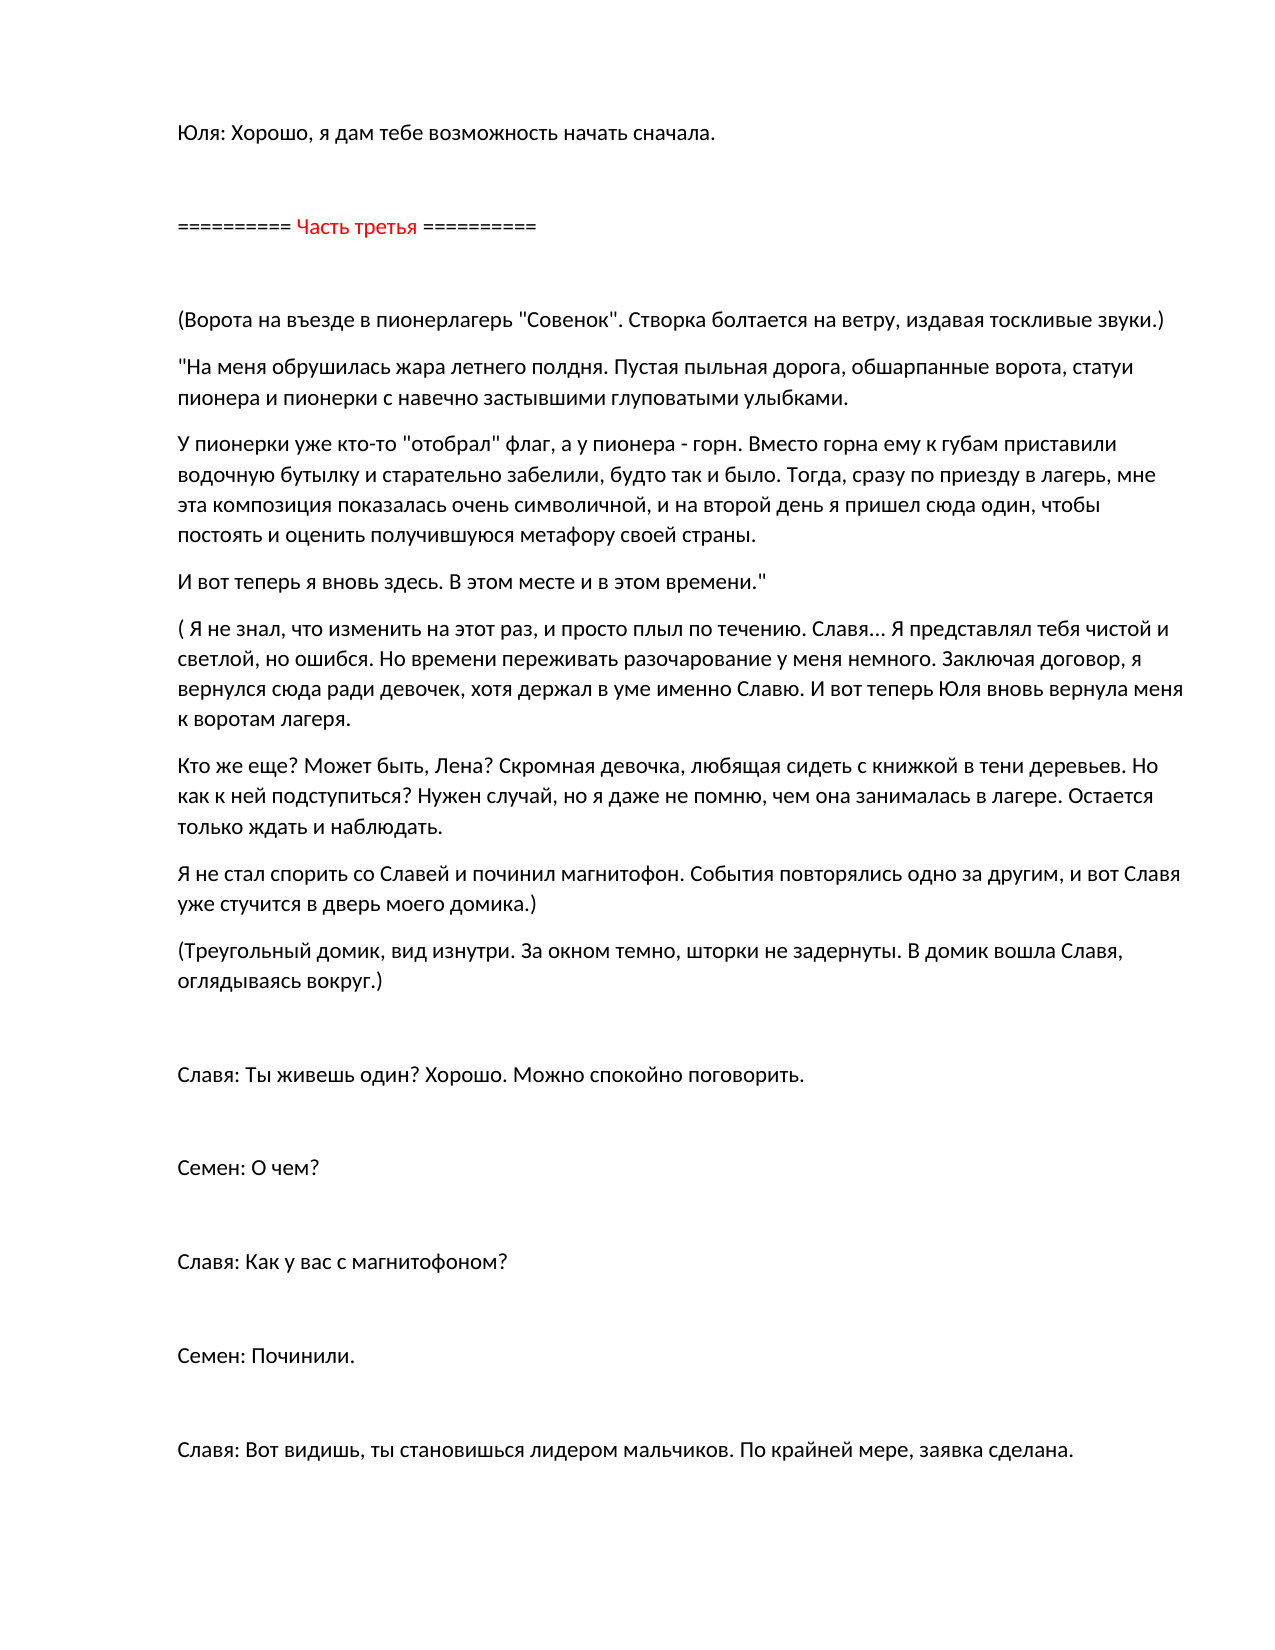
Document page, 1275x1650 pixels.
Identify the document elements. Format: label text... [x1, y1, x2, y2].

text Кто же еще? Может быть, Лена? Скромная девочка, любящая сидеть с книжкой в тени деревьев. Но как к ней подступиться? Нужен случай, но я даже не помню, чем она занималась в лагере. Остается только ждать и наблюдать. [177, 751, 1186, 840]
text ========== Часть третья ========== [177, 212, 1186, 240]
text Семен: О чем? [177, 1153, 1186, 1182]
text ( Я не знал, что изменить на этот раз, и просто плыл по течению. Славя... Я представлял тебя чистой и светлой, но ошибся. Но времени переживать разочарование у меня немного. Заключая договор, я вернулся сюда ради девочек, хотя держал в уме именно Славю. И вот теперь Юля вновь вернула меня к воротам лагеря. [177, 614, 1186, 733]
text Я не стал спорить со Славей и починил магнитофон. События повторялись одно за другим, и вот Славя уже стучится в дверь моего домика.) [177, 859, 1186, 917]
text Семен: Починили. [177, 1341, 1186, 1369]
text У пионерки уже кто-то "отобрал" флаг, а у пионера - горн. Вместо горна ему к губам приставили водочную бутылку и старательно забелили, будто так и было. Тогда, сразу по приезду в лагерь, мне эта композиция показалась очень символичной, и на второй день я пришел сюда один, чтобы постоять и оценить получившуюся метафору своей страны. [177, 429, 1186, 548]
text (Треугольный домик, вид изнутри. За окном темно, шторки не задернуты. В домик вошла Славя, оглядываясь вокруг.) [177, 936, 1186, 994]
text Славя: Ты живешь один? Хорошо. Можно спокойно поговорить. [177, 1060, 1186, 1088]
text (Ворота на въезде в пионерлагерь "Совенок". Створка болтается на ветру, издавая тоскливые звуки.) [177, 306, 1186, 334]
text И вот теперь я вновь здесь. В этом месте и в этом времени." [177, 567, 1186, 595]
text Славя: Вот видишь, ты становишься лидером мальчиков. По крайней мере, заявка сделана. [177, 1435, 1186, 1463]
text "На меня обрушилась жара летнего полдня. Пустая пыльная дорога, обшарпанные ворота, статуи пионера и пионерки с навечно застывшими глуповатыми улыбками. [177, 352, 1186, 411]
text Славя: Как у вас с магнитофоном? [177, 1247, 1186, 1275]
text Юля: Хорошо, я дам тебе возможность начать сначала. [177, 118, 1186, 146]
